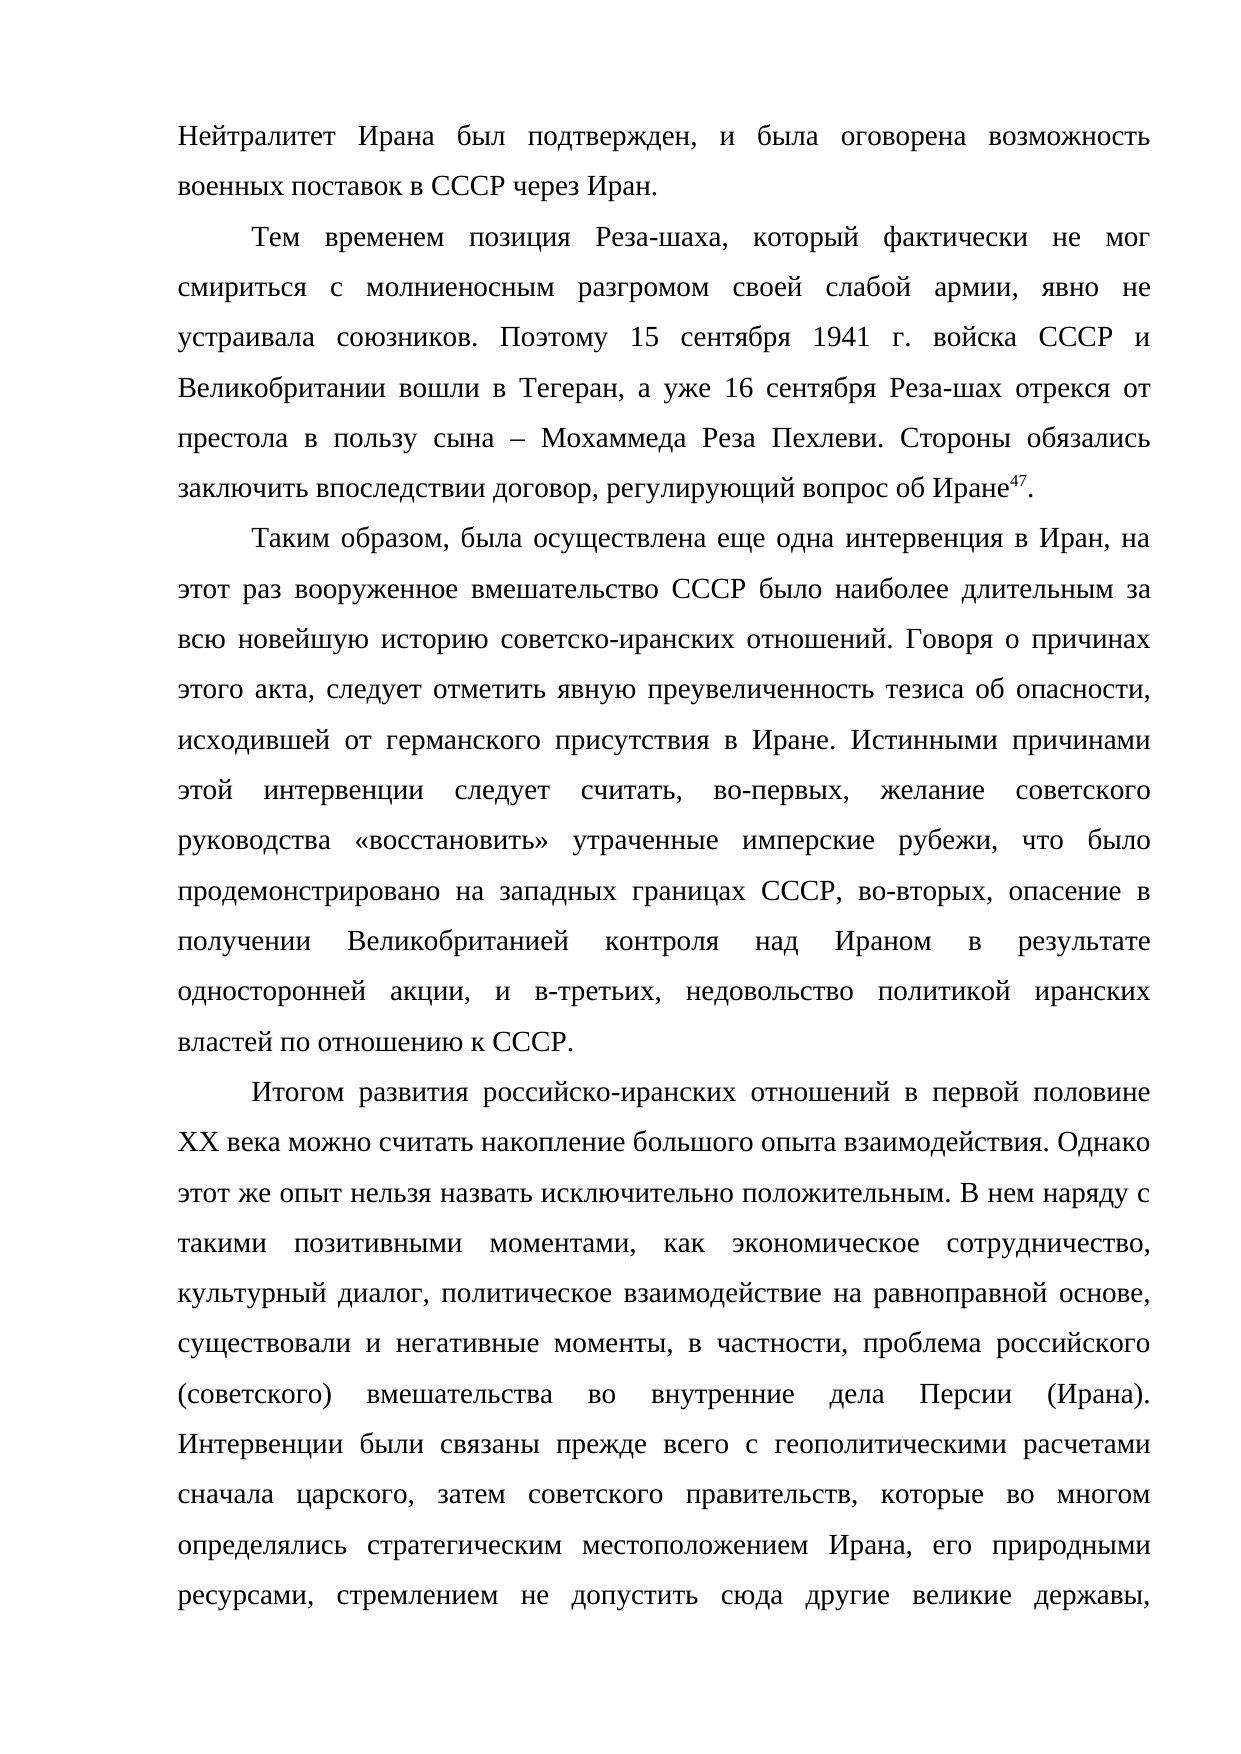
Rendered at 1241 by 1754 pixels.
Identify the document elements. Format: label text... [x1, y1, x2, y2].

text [177, 118, 1152, 202]
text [177, 1074, 1152, 1611]
text Таким образом, была осуществлена еще одна интервенция в Иран, на этот раз вооруженное вмешательство СССР было наиболее длительным за всю новейшую историю советско-иранских отношений. Говоря о причинах этого акта, следует отметить явную преувеличенность тезиса об опасности, исходившей от германского присутствия в Иране. Истинными причинами этой интервенции следует считать, во-первых, желание советского руководства «восстановить» утраченные имперские рубежи, что было продемонстрировано на западных границах СССР, во-вторых, опасение в получении Великобританией контроля над Ираном в результате односторонней акции, и в-третьих, недовольство политикой иранских властей по отношению к СССР. [177, 521, 1152, 1057]
text Тем временем позиция Реза-шаха, который фактически не мог смириться с молниеносным разгромом своей слабой армии, явно не устраивала союзников. Поэтому 15 сентября 1941 г. войска СССР и Великобритании вошли в Тегеран, а уже 16 сентября Реза-шах отрекся от престола в пользу сына – Мохаммеда Реза Пехлеви. Стороны обязались заключить впоследствии договор, регулирующий вопрос об Иране47. [177, 219, 1152, 504]
